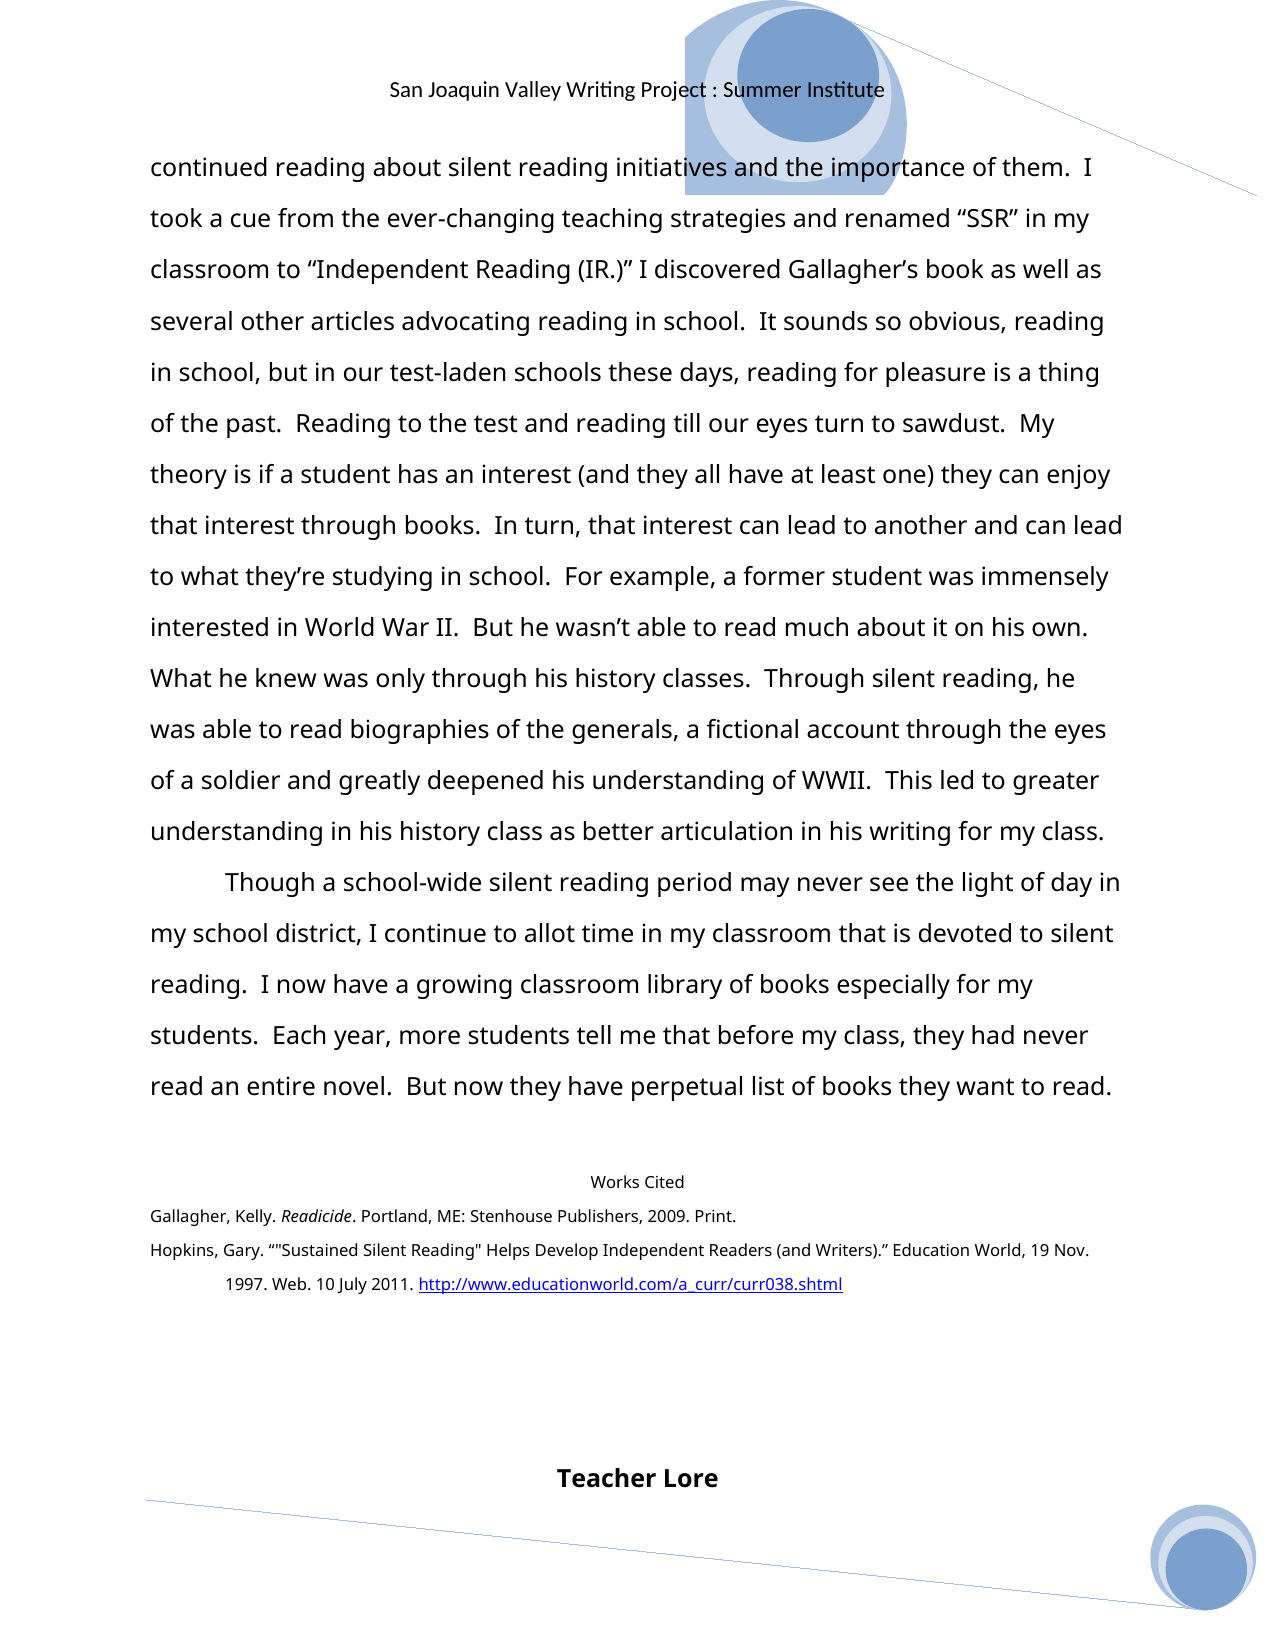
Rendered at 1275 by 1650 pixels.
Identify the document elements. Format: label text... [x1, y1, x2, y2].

text Though a school-wide silent reading period may never see the light of day in my school district, I continue to allot time in my classroom that is devoted to silent reading. I now have a growing classroom library of books especially for my students. Each year, more students tell me that before my class, they had never read an entire novel. But now they have perpetual list of books they want to read. [150, 864, 1125, 1103]
text Gallagher, Kelly. Readicide. Portland, ME: Stenhouse Publishers, 2009. Print. [150, 1205, 1125, 1228]
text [150, 150, 1125, 848]
text Works Cited [150, 1171, 1125, 1193]
text Teacher Lore [150, 1460, 1125, 1494]
text Hopkins, Gary. “"Sustained Silent Reading" Helps Develop Independent Readers (and Writers).” Education World, 19 Nov. 1997. Web. 10 July 2011. http://www.educationworld.com/a_curr/curr038.shtml [150, 1239, 1125, 1296]
